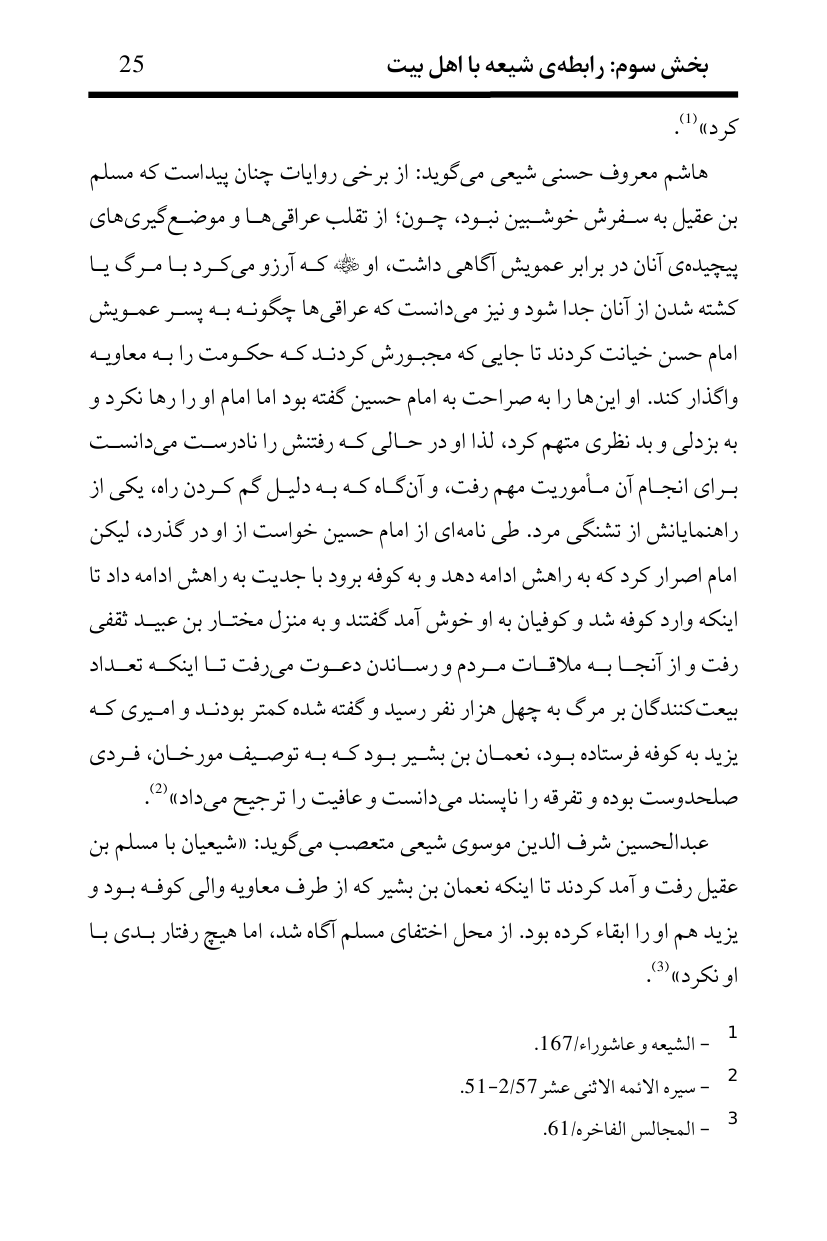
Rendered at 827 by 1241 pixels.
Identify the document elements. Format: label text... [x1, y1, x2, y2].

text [89, 109, 738, 153]
text هاشم معروف حسنی شیعی می‌گوید: از برخی روایات چنان پیداست که مسلم بن عقیل به سفرش خوشبین نبود، چون؛ از تقلب عراقی‌ها و موضع‌گیری‌های پیچیده‌ی آنان در برابر عمویش آگاهی داشت، او س که آرزو می‌کرد با مرگ یا کشته شدن از آنان جدا شود و نیز می‌دانست که عراقی‌ها چگونه به پسر عمویش امام حسن خیانت کردند تا جایی که مجبورش کردند که حکومت را به معاویه واگذار کند. او این‌ها را به صراحت به امام حسین گفته بود اما امام او را رها نکرد و به بزدلی و بد نظری متهم کرد، لذا او در حالی که رفتنش را نادرست می‌دانست برای انجام آن مأموریت مهم رفت، و آن‌گاه که به دلیل گم کردن راه، یکی از راهنمایانش از تشنگی مرد. طی نامه‌ای از امام حسین خواست از او در گذرد، لیکن امام اصرار کرد که به راهش ادامه دهد و به کوفه برود با جدیت به راهش ادامه داد تا اینکه وارد کوفه شد و کوفیان به او خوش آمد گفتند و به منزل مختار بن عبید ثقفی رفت و از آنجا به ملاقات مردم و رساندن دعوت می‌رفت تا اینکه تعداد بیعت‌کنندگان بر مرگ به چهل هزار نفر رسید و گفته شده کمتر بودند و امیری که یزید به کوفه فرستاده بود، نعمان بن بشیر بود که به توصیف مورخان، فردی صلحدوست بوده و تفرقه را ناپسند می‌دانست و عافیت را ترجیح می‌داد»(). [89, 153, 738, 823]
text عبدالحسین شرف الدین موسوی شیعی متعصب می‌گوید: «شیعیان با مسلم بن عقیل رفت و آمد کردند تا اینکه نعمان بن بشیر که از طرف معاویه والی کوفه بود و یزید هم او را ابقاء کرده بود. از محل اختفای مسلم آگاه شد، اما هیچ رفتار بدی با او نکرد»(). [89, 823, 738, 1001]
